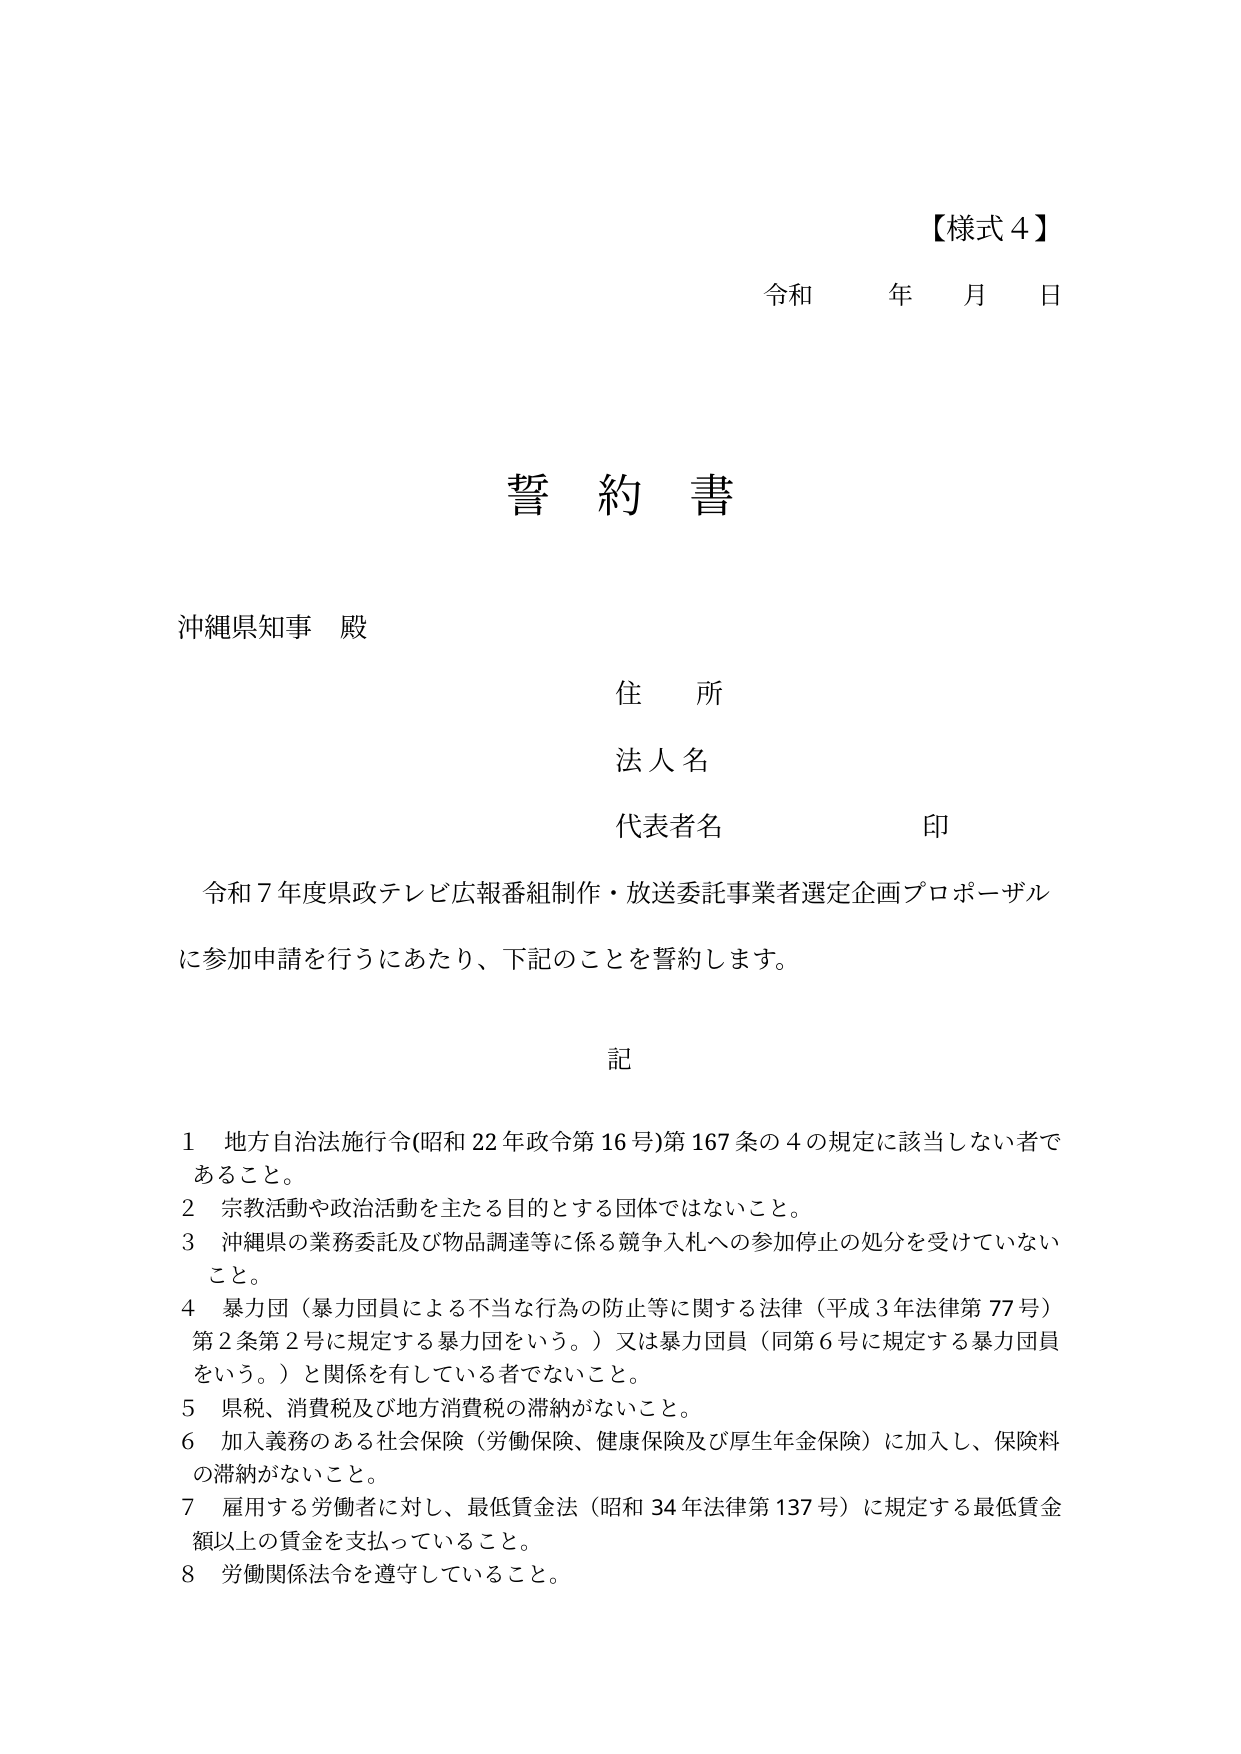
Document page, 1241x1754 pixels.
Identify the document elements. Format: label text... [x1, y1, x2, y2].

text 沖縄県知事 殿 [177, 593, 1063, 659]
text 住 所 [615, 659, 1063, 726]
text 誓 約 書 [177, 460, 1063, 526]
text ７ 雇用する労働者に対し、最低賃金法（昭和34年法律第137号）に規定する最低賃金額以上の賃金を支払っていること。 [177, 1490, 1063, 1556]
text ２ 宗教活動や政治活動を主たる目的とする団体ではないこと。 [177, 1191, 1063, 1224]
text ８ 労働関係法令を遵守していること。 [177, 1556, 1063, 1589]
text 代表者名 印 [615, 792, 1063, 858]
text ５ 県税、消費税及び地方消費税の滞納がないこと。 [177, 1390, 1063, 1423]
text 令和７年度県政テレビ広報番組制作・放送委託事業者選定企画プロポーザルに参加申請を行うにあたり、下記のことを誓約します。 [177, 858, 1063, 991]
text 令和 年 月 日 [177, 260, 1063, 327]
subtitle 記 [177, 1024, 1063, 1091]
text ６ 加入義務のある社会保険（労働保険、健康保険及び厚生年金保険）に加入し、保険料の滞納がないこと。 [177, 1423, 1063, 1490]
text 法 人 名 [615, 726, 1063, 792]
text ３ 沖縄県の業務委託及び物品調達等に係る競争入札への参加停止の処分を受けていないこと。 [177, 1224, 1063, 1290]
text 【様式４】 [177, 194, 1063, 260]
text ４ 暴力団（暴力団員による不当な行為の防止等に関する法律（平成３年法律第77号）第２条第２号に規定する暴力団をいう。）又は暴力団員（同第６号に規定する暴力団員をいう。）と関係を有している者でないこと。 [177, 1290, 1063, 1390]
text １ 地方自治法施行令(昭和22年政令第16号)第167条の４の規定に該当しない者であること。 [177, 1124, 1063, 1191]
